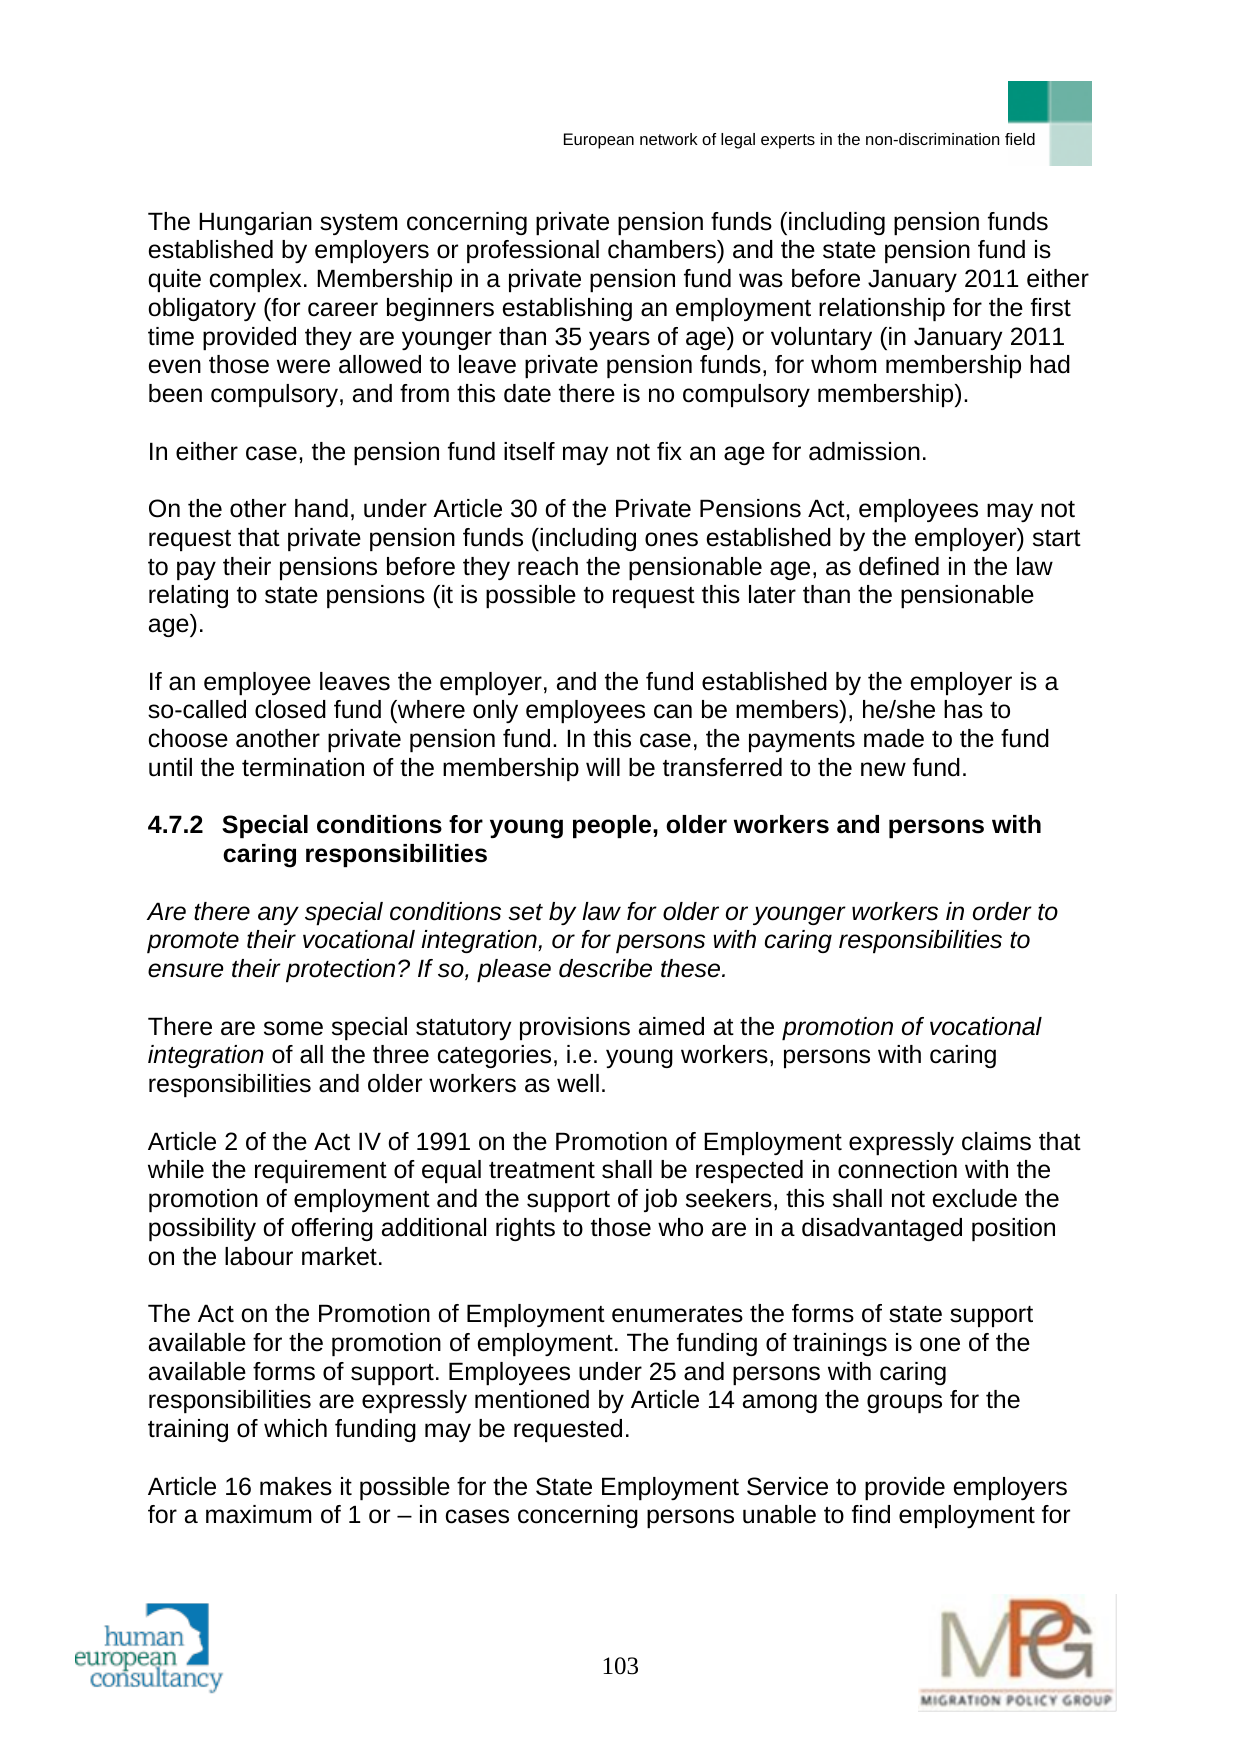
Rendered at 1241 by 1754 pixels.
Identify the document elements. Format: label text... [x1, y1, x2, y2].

picture [918, 1594, 1118, 1713]
text Are there any special conditions set by law for older or younger workers in order to promote their vocational integration, or for persons with caring responsibilities to ensure their protection? If so, please describe these. [148, 897, 1092, 983]
text There are some special statutory provisions aimed at the promotion of vocational integration of all the three categories, i.e. young workers, persons with caring responsibilities and older workers as well. [148, 1012, 1092, 1098]
text The Act on the Promotion of Employment enumerates the forms of state support available for the promotion of employment. The funding of trainings is one of the available forms of support. Employees under 25 and persons with caring responsibilities are expressly mentioned by Article 14 among the groups for the training of which funding may be requested. [148, 1299, 1092, 1443]
text On the other hand, under Article 30 of the Private Pensions Act, employees may not request that private pension funds (including ones established by the employer) start to pay their pensions before they reach the pensionable age, as defined in the law relating to state pensions (it is possible to request this later than the pensionable age). [148, 494, 1092, 638]
text If an employee leaves the employer, and the fund established by the employer is a so-called closed fund (where only employees can be members), he/she has to choose another private pension fund. In this case, the payments made to the fund until the termination of the membership will be transferred to the new fund. [148, 667, 1092, 782]
subtitle Special conditions for young people, older workers and persons with caring responsibilities [148, 811, 1092, 868]
text The Hungarian system concerning private pension funds (including pension funds established by employers or professional chambers) and the state pension fund is quite complex. Membership in a private pension fund was before January 2011 either obligatory (for career beginners establishing an employment relationship for the first time provided they are younger than 35 years of age) or voluntary (in January 2011 even those were allowed to leave private pension funds, for whom membership had been compulsory, and from this date there is no compulsory membership). [148, 207, 1092, 408]
picture [1008, 81, 1092, 166]
picture [75, 1602, 228, 1695]
text In either case, the pension fund itself may not fix an age for admission. [148, 437, 1092, 466]
text Article 2 of the Act IV of 1991 on the Promotion of Employment expressly claims that while the requirement of equal treatment shall be respected in connection with the promotion of employment and the support of job seekers, this shall not exclude the possibility of offering additional rights to those who are in a disadvantaged position on the labour market. [148, 1127, 1092, 1271]
